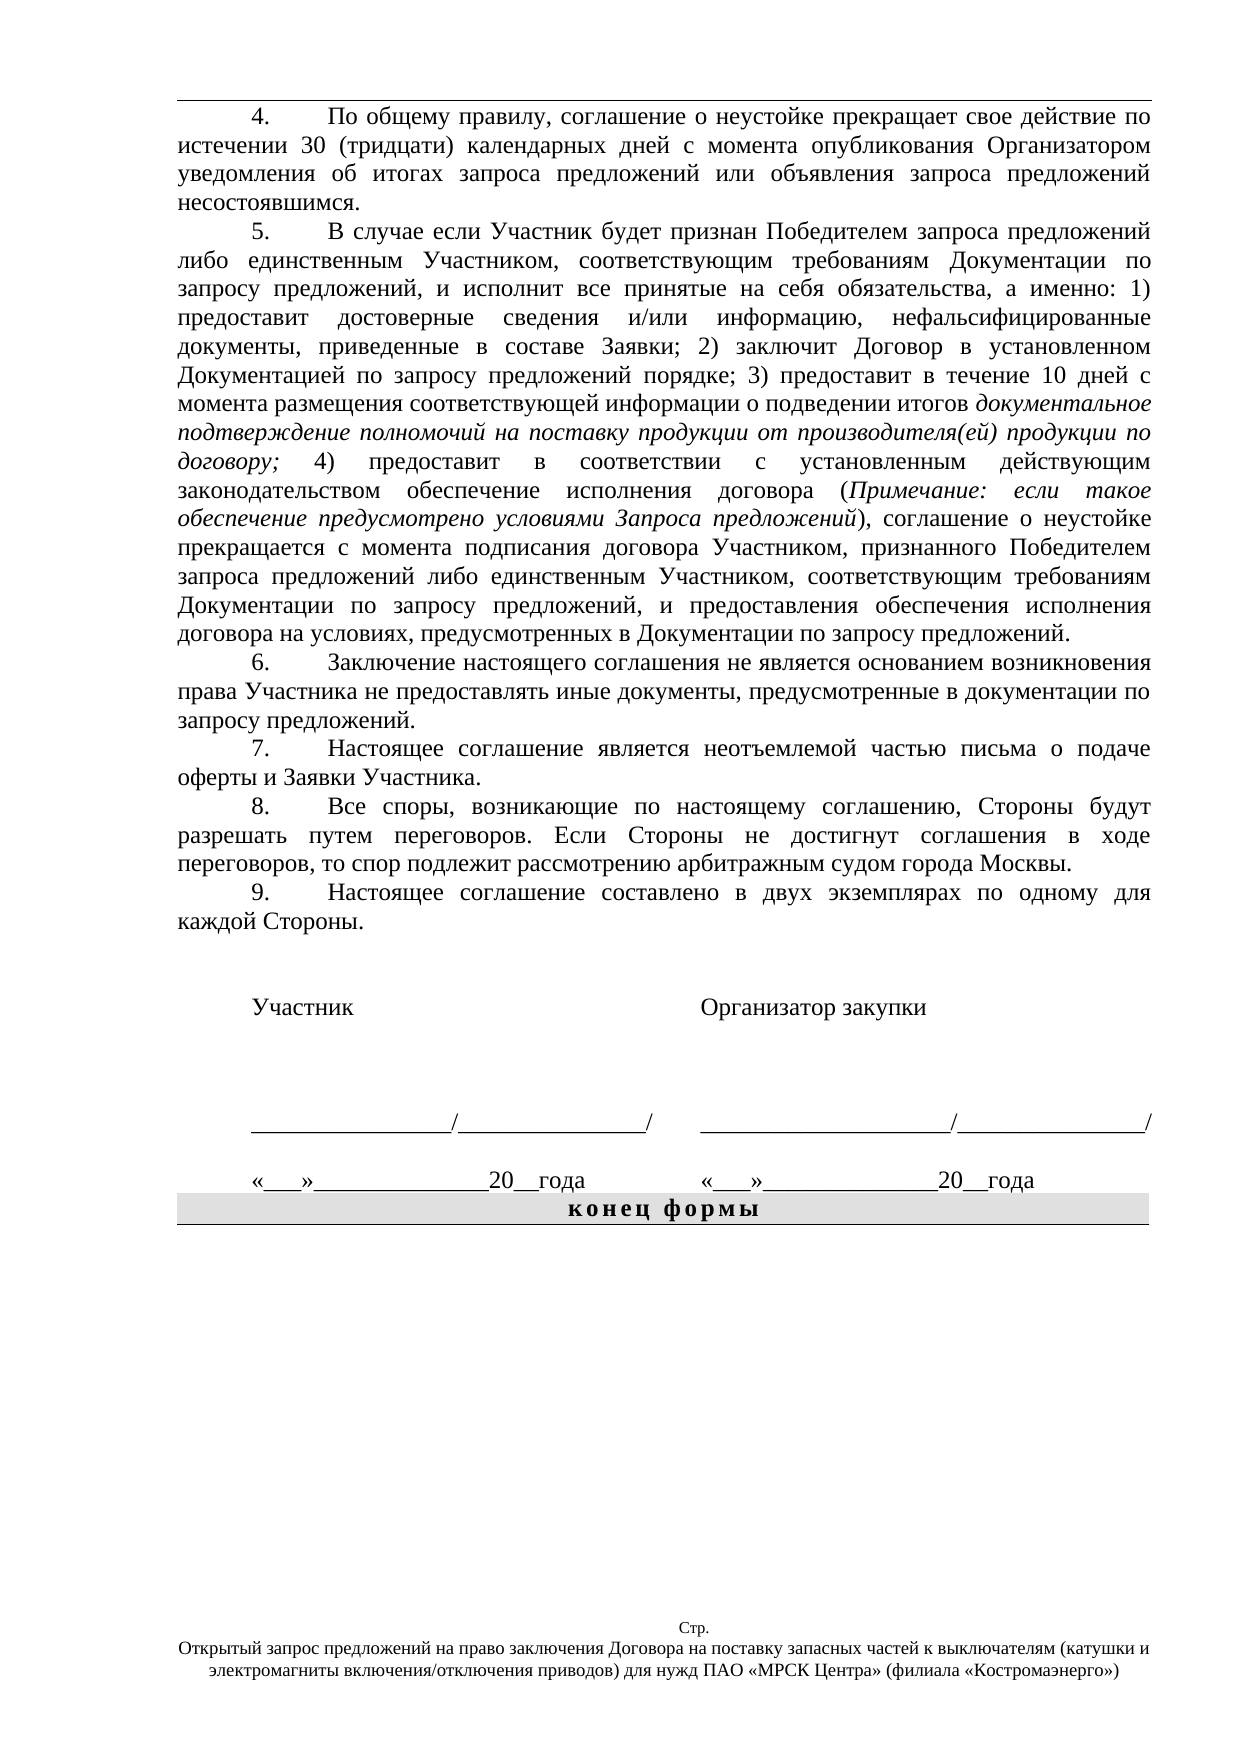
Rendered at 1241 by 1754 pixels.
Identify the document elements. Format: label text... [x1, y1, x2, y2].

table_cell ________________/_______________/ «___»______________20__года [240, 1021, 689, 1193]
table_header Участник [240, 992, 689, 1021]
list Настоящее соглашение составлено в двух экземплярах по одному для каждой Стороны. [177, 877, 1152, 935]
table_cell ____________________/_______________/ «___»______________20__года [689, 1021, 1163, 1193]
list Заключение настоящего соглашения не является основанием возникновения права Участника не предоставлять иные документы, предусмотренные в документации по запросу предложений. [177, 647, 1152, 733]
list По общему правилу, соглашение о неустойке прекращает свое действие по истечении 30 (тридцати) календарных дней с момента опубликования Организатором уведомления об итогах запроса предложений или объявления запроса предложений несостоявшимся. [177, 101, 1152, 216]
list Настоящее соглашение является неотъемлемой частью письма о подаче оферты и Заявки Участника. [177, 733, 1152, 791]
text конец формы [177, 1193, 1149, 1224]
list В случае если Участник будет признан Победителем запроса предложений либо единственным Участником, соответствующим требованиям Документации по запросу предложений, и исполнит все принятые на себя обязательства, а именно: 1) предоставит достоверные сведения и/или информацию, нефальсифицированные документы, приведенные в составе Заявки; 2) заключит Договор в установленном Документацией по запросу предложений порядке; 3) предоставит в течение 10 дней с момента размещения соответствующей информации о подведении итогов документальное подтверждение полномочий на поставку продукции от производителя(ей) продукции по договору; 4) предоставит в соответствии с установленным действующим законодательством обеспечение исполнения договора (Примечание: если такое обеспечение предусмотрено условиями Запроса предложений), соглашение о неустойке прекращается с момента подписания договора Участником, признанного Победителем запроса предложений либо единственным Участником, соответствующим требованиям Документации по запросу предложений, и предоставления обеспечения исполнения договора на условиях, предусмотренных в Документации по запросу предложений. [177, 216, 1152, 647]
table_header Организатор закупки [689, 992, 1163, 1021]
list Все споры, возникающие по настоящему соглашению, Стороны будут разрешать путем переговоров. Если Стороны не достигнут соглашения в ходе переговоров, то спор подлежит рассмотрению арбитражным судом города Москвы. [177, 791, 1152, 877]
